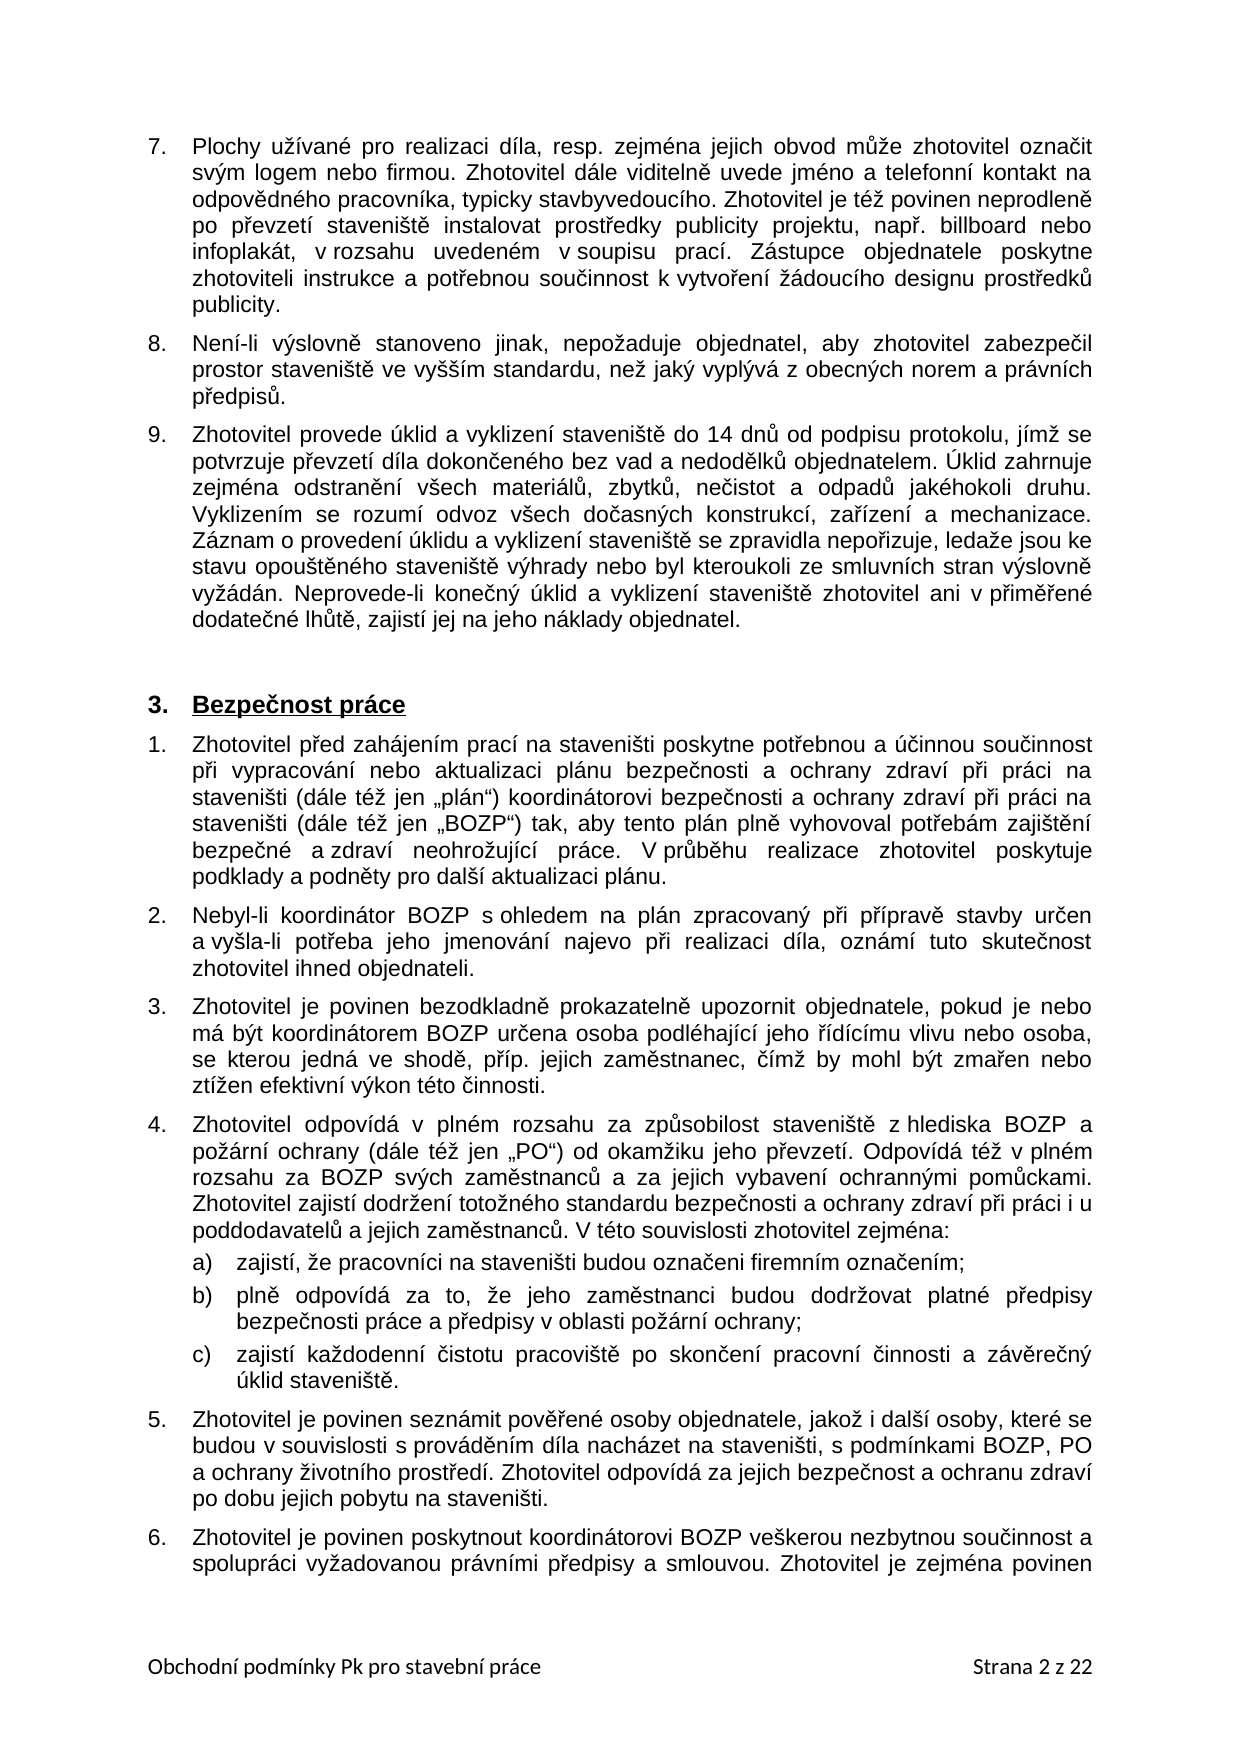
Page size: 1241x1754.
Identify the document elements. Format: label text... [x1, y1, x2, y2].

text 7. Plochy užívané pro realizaci díla, resp. zejména jejich obvod může zhotovitel označit svým logem nebo firmou. Zhotovitel dále viditelně uvede jméno a telefonní kontakt na odpovědného pracovníka, typicky stavbyvedoucího. Zhotovitel je též povinen neprodleně po převzetí staveniště instalovat prostředky publicity projektu, např. billboard nebo infoplakát, v rozsahu uvedeném v soupisu prací. Zástupce objednatele poskytne zhotoviteli instrukce a potřebnou součinnost k vytvoření žádoucího designu prostředků publicity. [148, 133, 1093, 317]
text a) zajistí, že pracovníci na staveništi budou označeni firemním označením; [192, 1249, 1093, 1276]
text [148, 1524, 1093, 1577]
text 2. Nebyl-li koordinátor BOZP s ohledem na plán zpracovaný při přípravě stavby určen a vyšla-li potřeba jeho jmenování najevo při realizaci díla, oznámí tuto skutečnost zhotovitel ihned objednateli. [148, 902, 1093, 981]
text 3. Zhotovitel je povinen bezodkladně prokazatelně upozornit objednatele, pokud je nebo má být koordinátorem BOZP určena osoba podléhající jeho řídícímu vlivu nebo osoba, se kterou jedná ve shodě, příp. jejich zaměstnanec, čímž by mohl být zmařen nebo ztížen efektivní výkon této činnosti. [148, 993, 1093, 1099]
text 8. Není-li výslovně stanoveno jinak, nepožaduje objednatel, aby zhotovitel zabezpečil prostor staveniště ve vyšším standardu, než jaký vyplývá z obecných norem a právních předpisů. [148, 330, 1093, 409]
text 1. Zhotovitel před zahájením prací na staveništi poskytne potřebnou a účinnou součinnost při vypracování nebo aktualizaci plánu bezpečnosti a ochrany zdraví při práci na staveništi (dále též jen „plán“) koordinátorovi bezpečnosti a ochrany zdraví při práci na staveništi (dále též jen „BOZP“) tak, aby tento plán plně vyhovoval potřebám zajištění bezpečné a zdraví neohrožující práce. V průběhu realizace zhotovitel poskytuje podklady a podněty pro další aktualizaci plánu. [148, 731, 1093, 889]
text b) plně odpovídá za to, že jeho zaměstnanci budou dodržovat platné předpisy bezpečnosti práce a předpisy v oblasti požární ochrany; [192, 1282, 1093, 1334]
text c) zajistí každodenní čistotu pracoviště po skončení pracovní činnosti a závěrečný úklid staveniště. [192, 1341, 1093, 1393]
text 4. Zhotovitel odpovídá v plném rozsahu za způsobilost staveniště z hlediska BOZP a požární ochrany (dále též jen „PO“) od okamžiku jeho převzetí. Odpovídá též v plném rozsahu za BOZP svých zaměstnanců a za jejich vybavení ochrannými pomůckami. Zhotovitel zajistí dodržení totožného standardu bezpečnosti a ochrany zdraví při práci i u poddodavatelů a jejich zaměstnanců. V této souvislosti zhotovitel zejména: [148, 1111, 1093, 1243]
text 9. Zhotovitel provede úklid a vyklizení staveniště do 14 dnů od podpisu protokolu, jímž se potvrzuje převzetí díla dokončeného bez vad a nedodělků objednatelem. Úklid zahrnuje zejména odstranění všech materiálů, zbytků, nečistot a odpadů jakéhokoli druhu. Vyklizením se rozumí odvoz všech dočasných konstrukcí, zařízení a mechanizace. Záznam o provedení úklidu a vyklizení staveniště se zpravidla nepořizuje, ledaže jsou ke stavu opouštěného staveniště výhrady nebo byl kteroukoli ze smluvních stran výslovně vyžádán. Neprovede-li konečný úklid a vyklizení staveniště zhotovitel ani v přiměřené dodatečné lhůtě, zajistí jej na jeho náklady objednatel. [148, 421, 1093, 632]
text 5. Zhotovitel je povinen seznámit pověřené osoby objednatele, jakož i další osoby, které se budou v souvislosti s prováděním díla nacházet na staveništi, s podmínkami BOZP, PO a ochrany životního prostředí. Zhotovitel odpovídá za jejich bezpečnost a ochranu zdraví po dobu jejich pobytu na staveništi. [148, 1406, 1093, 1511]
list Bezpečnost práce [148, 690, 1093, 719]
